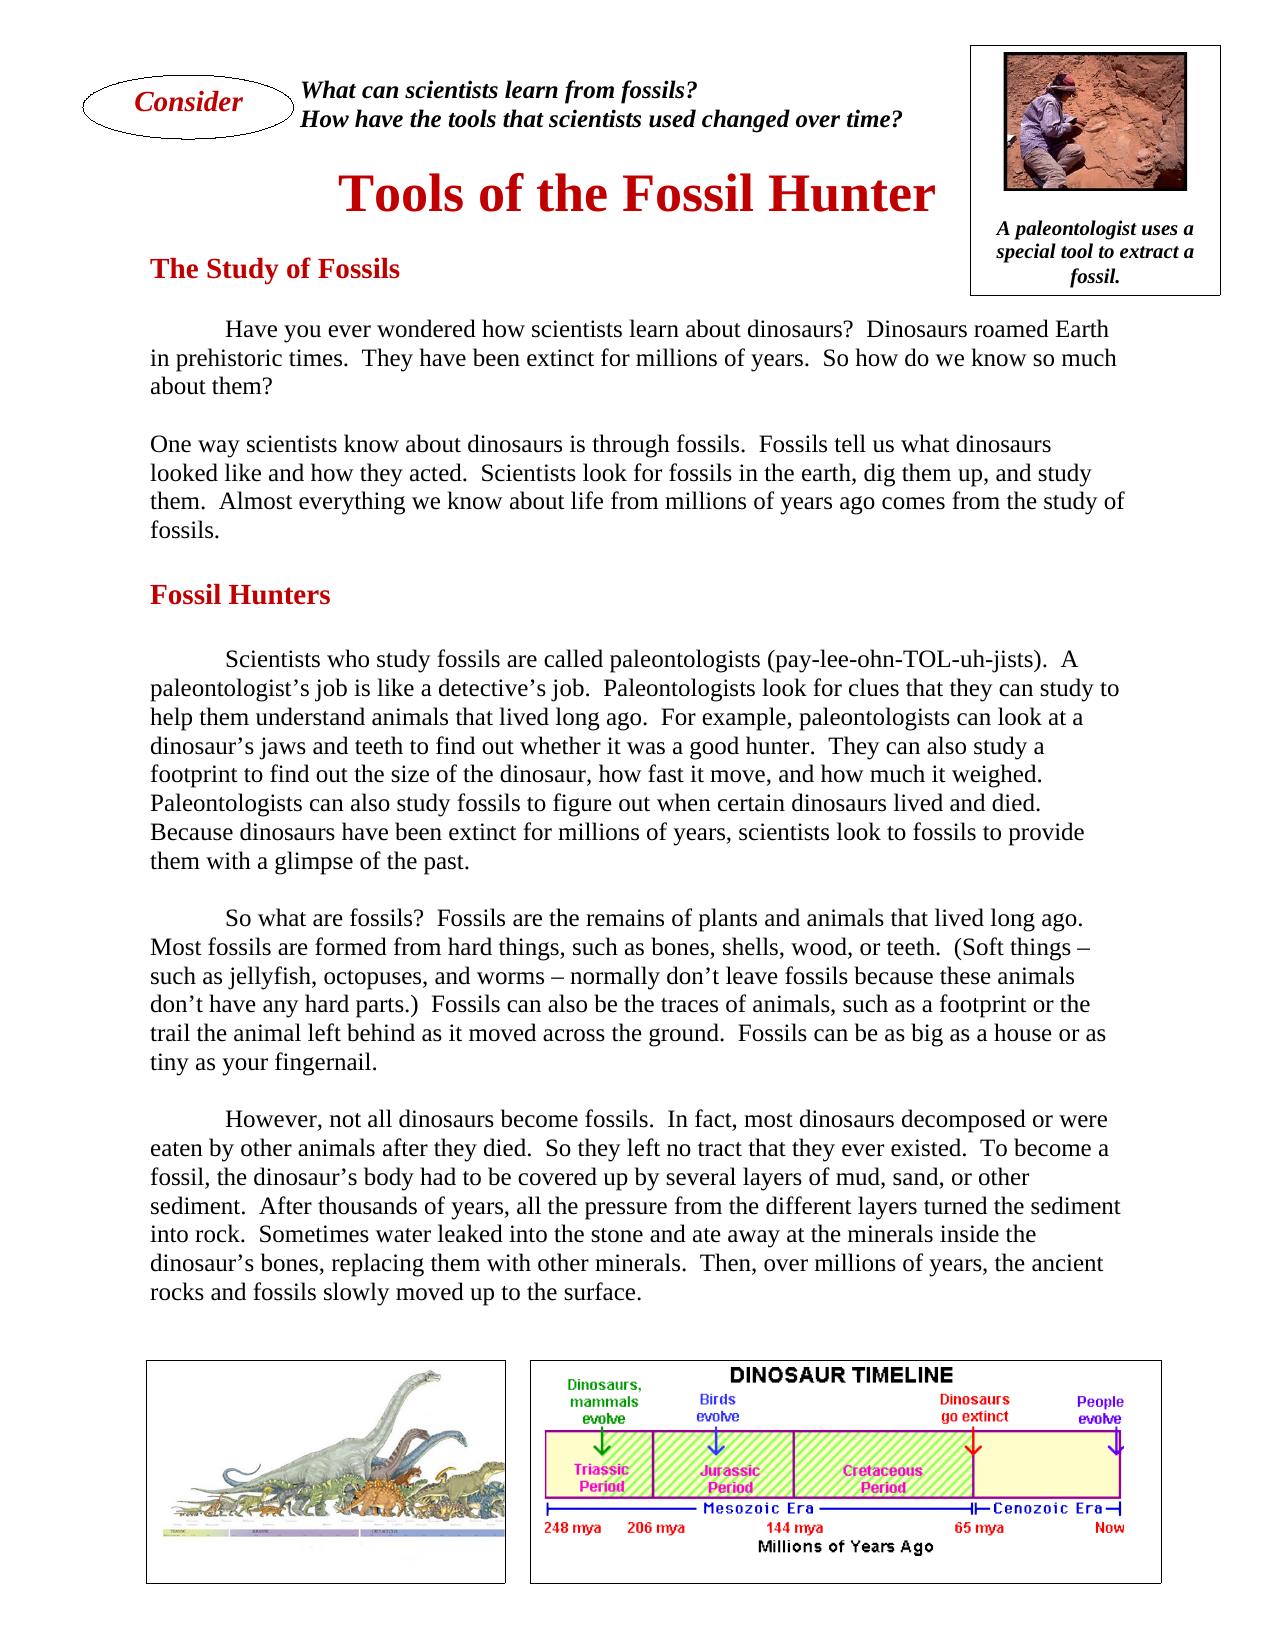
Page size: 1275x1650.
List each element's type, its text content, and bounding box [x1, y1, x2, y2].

text Scientists who study fossils are called paleontologists (pay-lee-ohn-TOL-uh-jists). A paleontologist’s job is like a detective’s job. Paleontologists look for clues that they can study to help them understand animals that lived long ago. For example, paleontologists can look at a dinosaur’s jaws and teeth to find out whether it was a good hunter. They can also study a footprint to find out the size of the dinosaur, how fast it move, and how much it weighed. Paleontologists can also study fossils to figure out when certain dinosaurs lived and died. Because dinosaurs have been extinct for millions of years, scientists look to fossils to provide them with a glimpse of the past. [150, 644, 1125, 874]
text How have the tools that scientists used changed over time? [259, 104, 970, 132]
text However, not all dinosaurs become fossils. In fact, most dinosaurs decomposed or were eaten by other animals after they died. So they left no tract that they ever existed. To become a fossil, the dinosaur’s body had to be covered up by several layers of mud, sand, or other sediment. After thousands of years, all the pressure from the different layers turned the sediment into rock. Sometimes water leaked into the stone and ate away at the minerals inside the dinosaur’s bones, replacing them with other minerals. Then, over millions of years, the ancient rocks and fossils slowly moved up to the surface. [150, 1104, 1125, 1306]
picture [544, 1367, 1124, 1556]
text One way scientists know about dinosaurs is through fossils. Fossils tell us what dinosaurs looked like and how they acted. Scientists look for fossils in the earth, dig them up, and study them. Almost everything we know about life from millions of years ago comes from the study of fossils. [150, 429, 1125, 544]
text So what are fossils? Fossils are the remains of plants and animals that lived long ago. Most fossils are formed from hard things, such as bones, shells, wood, or teeth. (Soft things – such as jellyfish, octopuses, and worms – normally don’t leave fossils because these animals don’t have any hard parts.) Fossils can also be the traces of animals, such as a footprint or the trail the animal left behind as it moved across the ground. Fossils can be as big as a house or as tiny as your fingernail. [150, 903, 1125, 1076]
text Have you ever wondered how scientists learn about dinosaurs? Dinosaurs roamed Earth in prehistoric times. They have been extinct for millions of years. So how do we know so much about them? [150, 314, 1125, 400]
text What can scientists learn from fossils? [225, 75, 970, 104]
text The Study of Fossils [150, 252, 970, 285]
text Fossil Hunters [150, 577, 1125, 611]
text Tools of the Fossil Hunter [150, 161, 970, 223]
picture [161, 1367, 505, 1574]
picture [1003, 52, 1188, 191]
